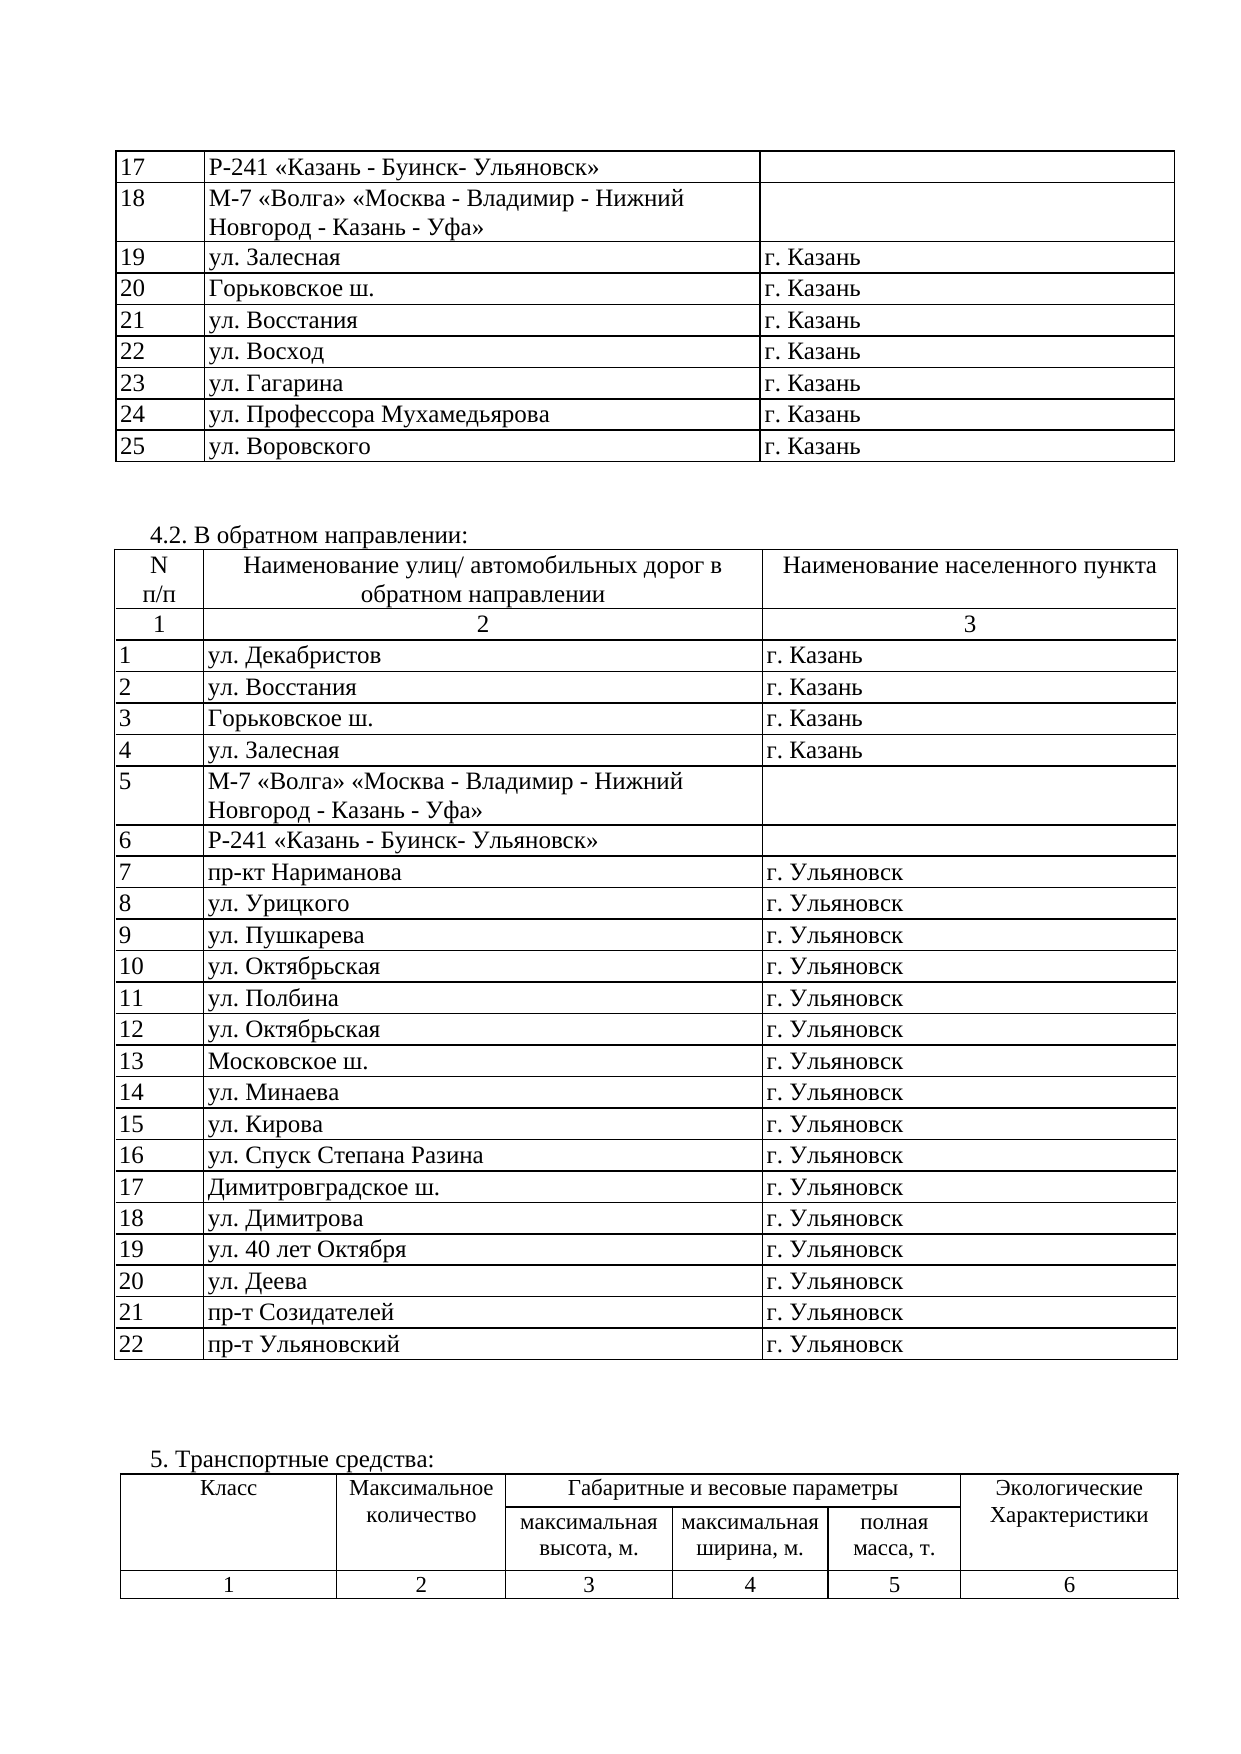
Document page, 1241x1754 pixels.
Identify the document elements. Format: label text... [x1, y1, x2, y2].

table_cell 25 [117, 431, 204, 461]
text 5. Транспортные средства: [150, 1444, 1090, 1473]
table_cell 18 [115, 1203, 203, 1233]
table_cell 18 [117, 183, 204, 241]
table_header Габаритные и весовые параметры [506, 1475, 960, 1506]
table_cell [761, 152, 1174, 181]
table_cell г. Ульяновск [763, 1170, 1177, 1201]
table_cell 6 [115, 825, 203, 855]
table_cell Московское ш. [204, 1046, 762, 1076]
table_header Экологические Характеристики [961, 1475, 1177, 1569]
table_cell г. Казань [761, 305, 1174, 335]
table_cell ул. Октябрьская [204, 1014, 762, 1044]
table_cell г. Ульяновск [763, 1296, 1177, 1327]
table_cell г. Ульяновск [763, 1139, 1177, 1170]
table_cell максимальная высота, м. [506, 1508, 672, 1569]
table_cell 4 [673, 1571, 827, 1597]
table_cell ул. Пушкарева [204, 920, 762, 950]
table_cell ул. Кирова [204, 1109, 762, 1138]
table_cell г. Ульяновск [763, 1201, 1177, 1233]
table_cell 17 [117, 152, 204, 181]
table_cell ул. Димитрова [204, 1203, 762, 1233]
table_cell 22 [115, 1328, 203, 1359]
table_cell Димитровградское ш. [204, 1172, 762, 1201]
table_cell г. Ульяновск [763, 981, 1177, 1013]
table_cell 19 [117, 242, 204, 272]
table_cell 24 [117, 400, 204, 429]
table_cell ул. Октябрьская [204, 951, 762, 981]
table_header Наименование улиц/ автомобильных дорог в обратном направлении [204, 550, 762, 608]
table_cell 4 [115, 735, 203, 765]
table_cell ул. Урицкого [204, 888, 762, 918]
table_cell ул. Спуск Степана Разина [204, 1140, 762, 1170]
table_cell 8 [115, 888, 203, 918]
table_cell г. Казань [763, 639, 1177, 671]
table_cell 14 [115, 1077, 203, 1107]
table_cell г. Казань [763, 734, 1177, 765]
table_cell М-7 «Волга» «Москва - Владимир - Нижний Новгород - Казань - Уфа» [205, 183, 759, 241]
table_cell г. Казань [761, 337, 1174, 366]
table_cell г. Ульяновск [763, 1013, 1177, 1044]
table_cell 1 [115, 609, 203, 639]
table_cell 21 [117, 305, 204, 335]
table_cell ул. Деева [204, 1266, 762, 1296]
table_cell ул. Полбина [204, 983, 762, 1013]
table_cell 3 [506, 1571, 672, 1597]
table_header Наименование населенного пункта [763, 550, 1177, 608]
table_cell 23 [117, 368, 204, 398]
table_cell 15 [115, 1108, 203, 1138]
table_cell г. Ульяновск [763, 950, 1177, 981]
table_cell пр-кт Нариманова [204, 857, 762, 887]
table_cell 5 [829, 1571, 960, 1597]
table_cell г. Казань [761, 400, 1174, 429]
table_cell 11 [115, 982, 203, 1013]
table_cell г. Ульяновск [763, 918, 1177, 950]
table_cell 17 [115, 1171, 203, 1201]
table_cell ул. Залесная [205, 242, 759, 272]
table_header Максимальное количество [337, 1475, 505, 1569]
table_cell г. Казань [761, 368, 1174, 398]
table_cell 12 [115, 1014, 203, 1044]
table_cell 10 [115, 951, 203, 981]
table_cell ул. Восход [205, 337, 759, 366]
table_cell 3 [115, 703, 203, 733]
table_cell г. Казань [763, 671, 1177, 702]
table_cell 13 [115, 1045, 203, 1076]
table_cell [763, 765, 1177, 824]
table_cell ул. Минаева [204, 1077, 762, 1107]
table_cell Р-241 «Казань - Буинск- Ульяновск» [204, 826, 762, 855]
table_cell г. Ульяновск [763, 855, 1177, 887]
table_cell пр-т Ульяновский [204, 1329, 762, 1359]
table_cell г. Казань [761, 274, 1174, 303]
table_cell 9 [115, 919, 203, 950]
table_cell ул. Восстания [205, 305, 759, 335]
table_cell Горьковское ш. [204, 704, 762, 733]
text 4.2. В обратном направлении: [150, 520, 1090, 548]
table_cell 6 [961, 1571, 1177, 1597]
table_cell 2 [204, 609, 762, 639]
table_cell полная масса, т. [829, 1508, 960, 1569]
table_cell г. Казань [761, 431, 1174, 461]
table_cell 22 [117, 337, 204, 366]
table_header Класс [121, 1475, 336, 1569]
table_cell М-7 «Волга» «Москва - Владимир - Нижний Новгород - Казань - Уфа» [204, 767, 762, 824]
table_cell 1 [121, 1571, 336, 1597]
table_cell ул. 40 лет Октября [204, 1235, 762, 1264]
table_cell г. Ульяновск [763, 1076, 1177, 1107]
table_cell [763, 824, 1177, 855]
table_cell ул. Восстания [204, 672, 762, 702]
table_cell г. Ульяновск [763, 1107, 1177, 1138]
table_cell ул. Залесная [204, 735, 762, 765]
table_cell г. Ульяновск [763, 1327, 1177, 1359]
table_cell максимальная ширина, м. [673, 1508, 827, 1569]
table_cell Горьковское ш. [205, 274, 759, 303]
table_cell 19 [115, 1234, 203, 1264]
table_cell г. Казань [761, 242, 1174, 272]
table_cell 2 [115, 672, 203, 702]
table_cell 7 [115, 856, 203, 887]
table_cell ул. Гагарина [205, 368, 759, 398]
table_cell 5 [115, 766, 203, 824]
table_cell 20 [117, 274, 204, 303]
table_cell 2 [337, 1571, 505, 1597]
table_cell 1 [115, 640, 203, 671]
table_cell 3 [763, 608, 1177, 639]
table_cell г. Ульяновск [763, 1264, 1177, 1296]
table_cell ул. Профессора Мухамедьярова [205, 400, 759, 429]
table_cell ул. Декабристов [204, 641, 762, 671]
table_cell пр-т Созидателей [204, 1297, 762, 1327]
table_cell г. Казань [763, 702, 1177, 733]
table_cell г. Ульяновск [763, 1233, 1177, 1264]
table_cell 20 [115, 1265, 203, 1296]
table_cell 16 [115, 1140, 203, 1170]
table_cell Р-241 «Казань - Буинск- Ульяновск» [205, 152, 759, 181]
table_cell г. Ульяновск [763, 1044, 1177, 1076]
table_cell ул. Воровского [205, 431, 759, 461]
table_cell г. Ульяновск [763, 887, 1177, 918]
table_header N п/п [115, 550, 203, 608]
table_cell 21 [115, 1297, 203, 1327]
table_cell [761, 183, 1174, 241]
